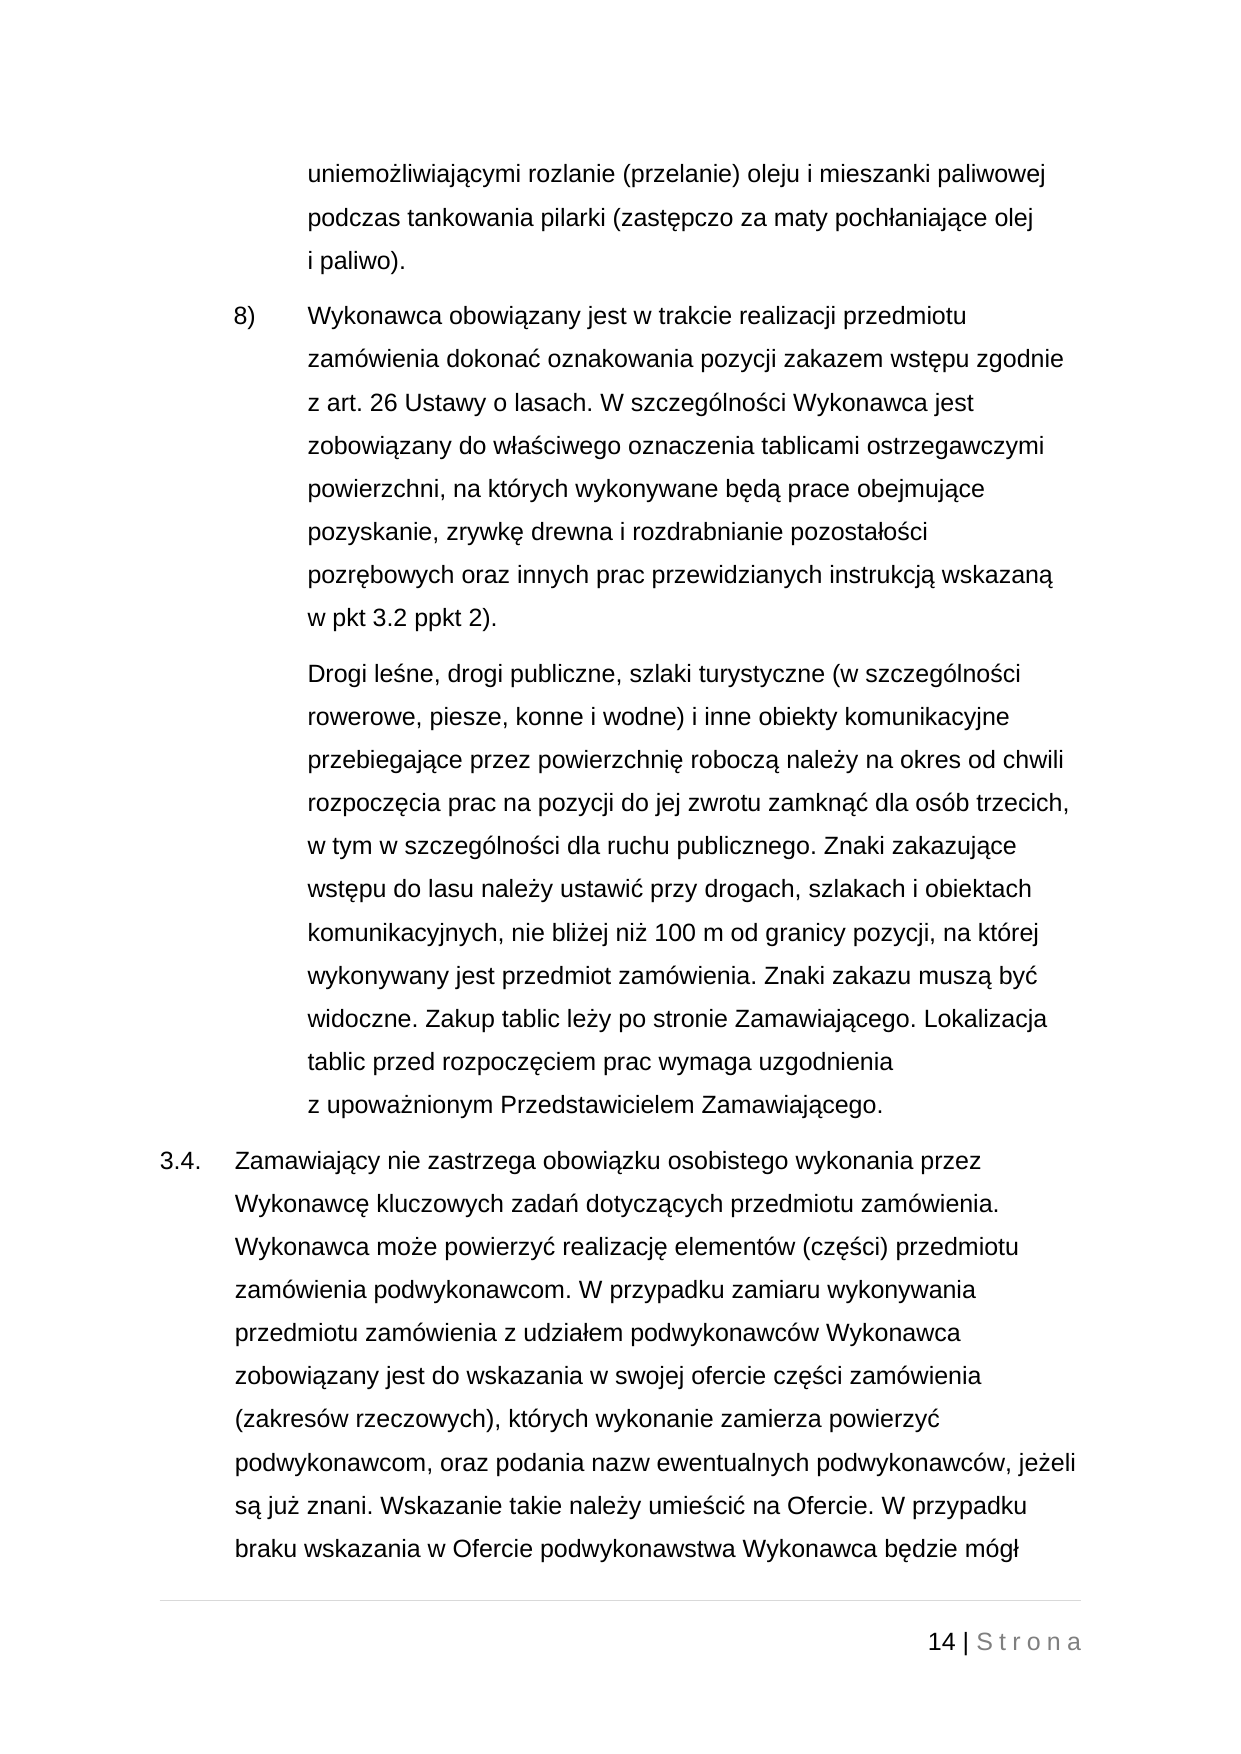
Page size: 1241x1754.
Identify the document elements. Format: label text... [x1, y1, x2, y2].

text Drogi leśne, drogi publiczne, szlaki turystyczne (w szczególności rowerowe, piesze, konne i wodne) i inne obiekty komunikacyjne przebiegające przez powierzchnię roboczą należy na okres od chwili rozpoczęcia prac na pozycji do jej zwrotu zamknąć dla osób trzecich, w tym w szczególności dla ruchu publicznego. Znaki zakazujące wstępu do lasu należy ustawić przy drogach, szlakach i obiektach komunikacyjnych, nie bliżej niż 100 m od granicy pozycji, na której wykonywany jest przedmiot zamówienia. Znaki zakazu muszą być widoczne. Zakup tablic leży po stronie Zamawiającego. Lokalizacja tablic przed rozpoczęciem prac wymaga uzgodnienia z upoważnionym Przedstawicielem Zamawiającego. [307, 659, 1081, 1119]
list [159, 1146, 1081, 1563]
text 8) Wykonawca obowiązany jest w trakcie realizacji przedmiotu zamówienia dokonać oznakowania pozycji zakazem wstępu zgodnie z art. 26 Ustawy o lasach. W szczególności Wykonawca jest zobowiązany do właściwego oznaczenia tablicami ostrzegawczymi powierzchni, na których wykonywane będą prace obejmujące pozyskanie, zrywkę drewna i rozdrabnianie pozostałości pozrębowych oraz innych prac przewidzianych instrukcją wskazaną w pkt 3.2 ppkt 2). [233, 301, 1081, 632]
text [233, 159, 1081, 274]
